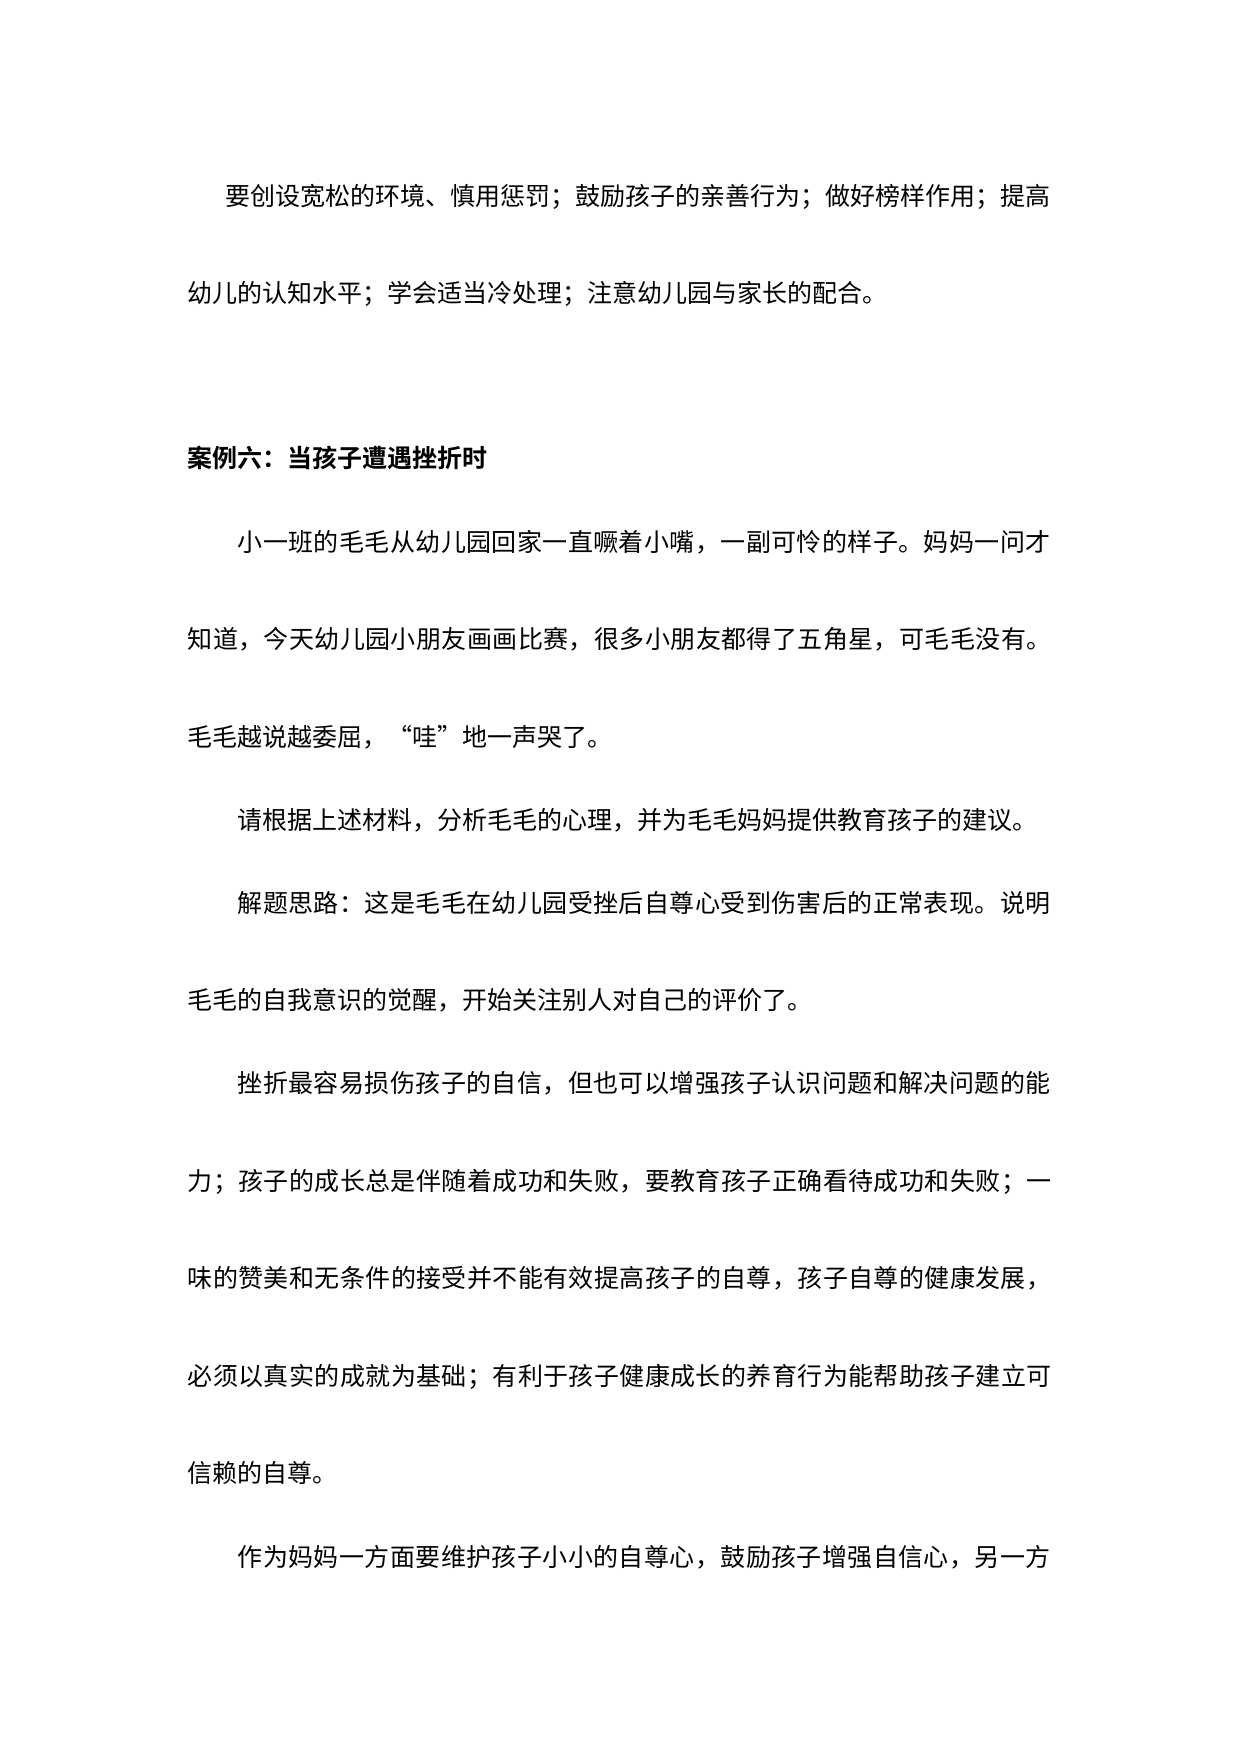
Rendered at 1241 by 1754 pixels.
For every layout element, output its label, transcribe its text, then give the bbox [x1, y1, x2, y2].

text 小一班的毛毛从幼儿园回家一直噘着小嘴，一副可怜的样子。妈妈一问才知道，今天幼儿园小朋友画画比赛，很多小朋友都得了五角星，可毛毛没有。毛毛越说越委屈，“哇”地一声哭了。 [187, 508, 1053, 768]
text 请根据上述材料，分析毛毛的心理，并为毛毛妈妈提供教育孩子的建议。 [187, 786, 1053, 851]
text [187, 1523, 1053, 1588]
text 解题思路：这是毛毛在幼儿园受挫后自尊心受到伤害后的正常表现。说明毛毛的自我意识的觉醒，开始关注别人对自己的评价了。 [187, 869, 1053, 1031]
text 要创设宽松的环境、慎用惩罚；鼓励孩子的亲善行为；做好榜样作用；提高幼儿的认知水平；学会适当冷处理；注意幼儿园与家长的配合。 [187, 162, 1053, 324]
text 案例六：当孩子遭遇挫折时 [187, 424, 1053, 489]
text 挫折最容易损伤孩子的自信，但也可以增强孩子认识问题和解决问题的能力；孩子的成长总是伴随着成功和失败，要教育孩子正确看待成功和失败；一味的赞美和无条件的接受并不能有效提高孩子的自尊，孩子自尊的健康发展，必须以真实的成就为基础；有利于孩子健康成长的养育行为能帮助孩子建立可信赖的自尊。 [187, 1049, 1053, 1504]
